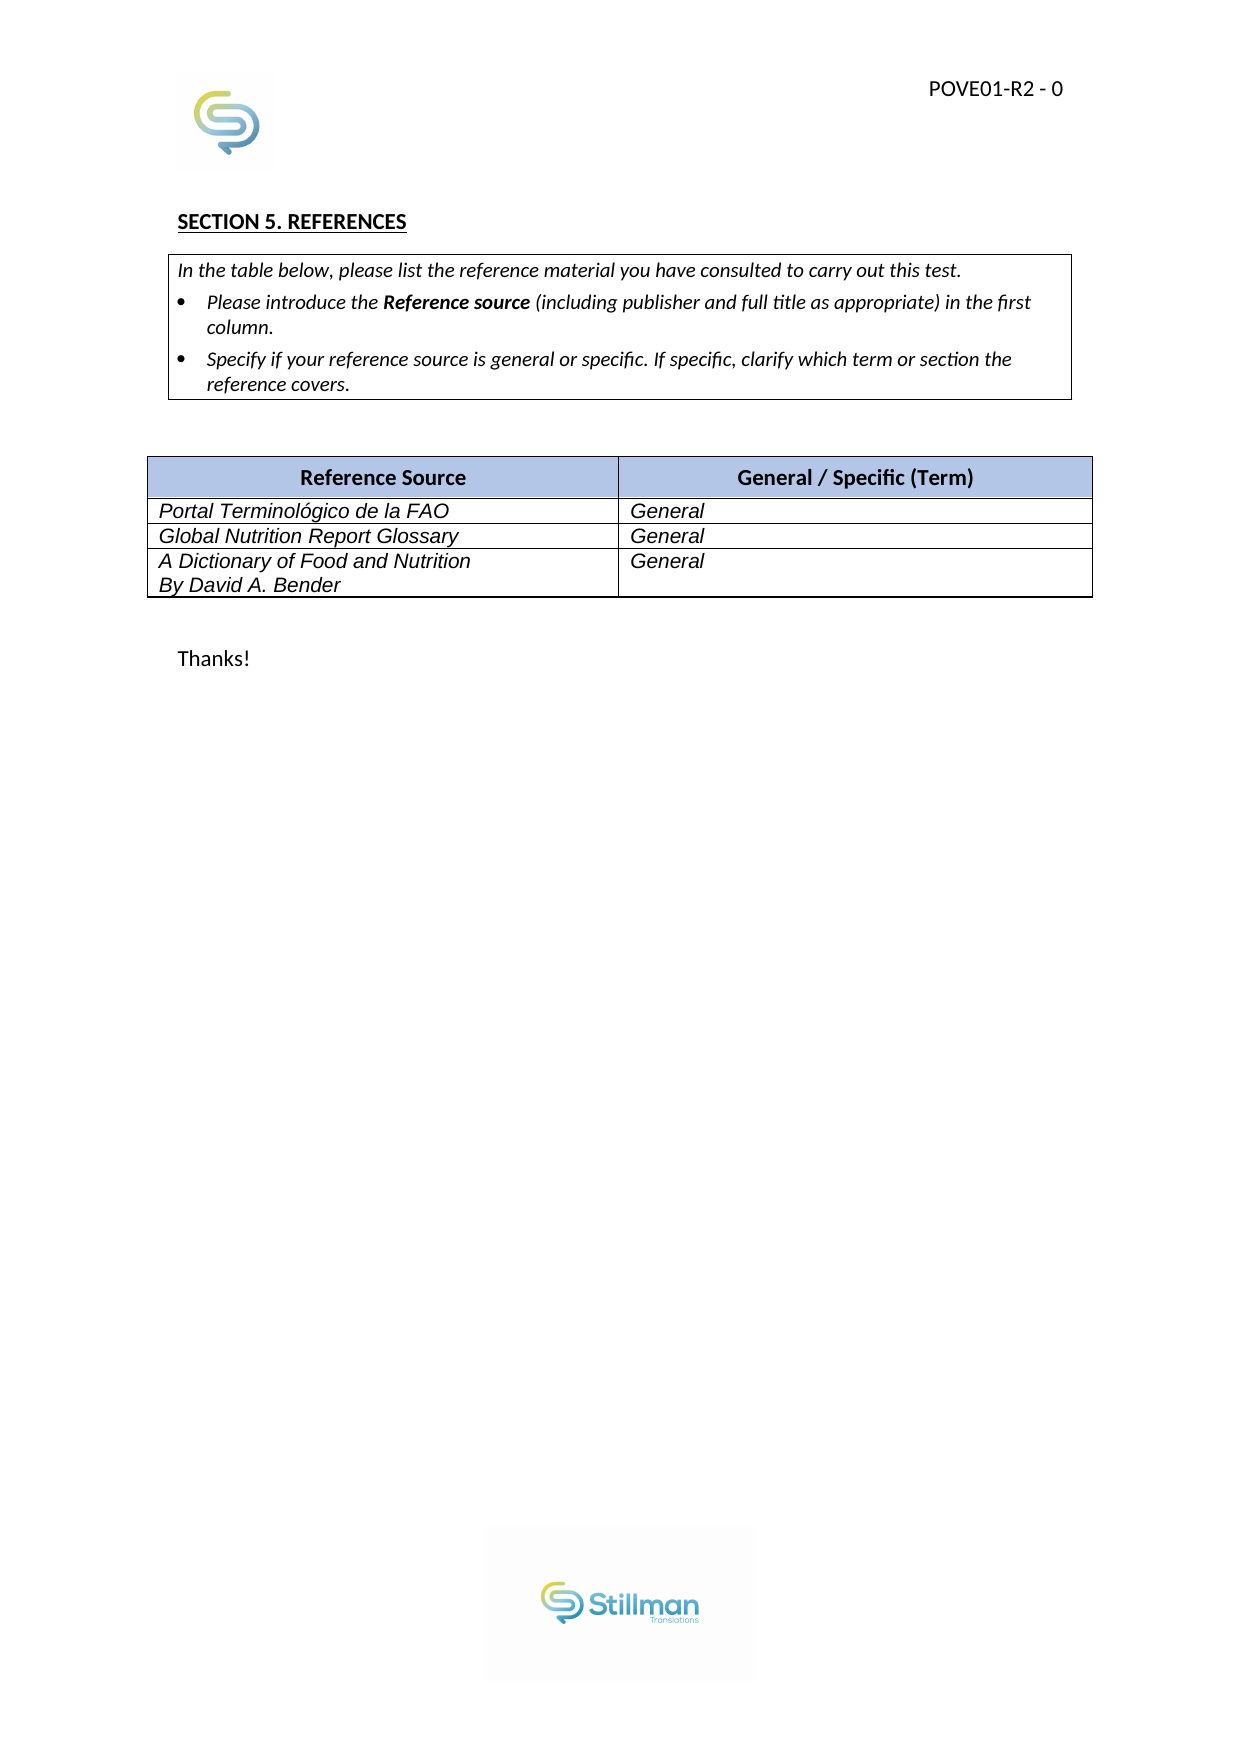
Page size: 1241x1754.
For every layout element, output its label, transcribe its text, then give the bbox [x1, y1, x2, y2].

text SECTION 5. REFERENCES [177, 207, 1063, 235]
table_cell Global Nutrition Report Glossary [148, 524, 618, 547]
table_cell Portal Terminológico de la FAO [148, 499, 618, 522]
picture [483, 1527, 757, 1681]
text In the table below, please list the reference material you have consulted to carry out this test. [169, 255, 1071, 283]
table_cell General [619, 524, 1092, 547]
text Specify if your reference source is general or specific. If specific, clarify which term or section the reference covers. [169, 343, 1071, 399]
table_cell A Dictionary of Food and Nutrition By David A. Bender [148, 549, 618, 596]
table_cell General [619, 549, 1092, 596]
text Thanks! [177, 644, 1063, 672]
table_header Reference Source [148, 457, 618, 497]
picture [177, 73, 276, 172]
table_header General / Specific (Term) [619, 457, 1092, 497]
text Please introduce the Reference source (including publisher and full title as appropriate) in the first column. [169, 286, 1071, 340]
table_cell General [619, 499, 1092, 522]
